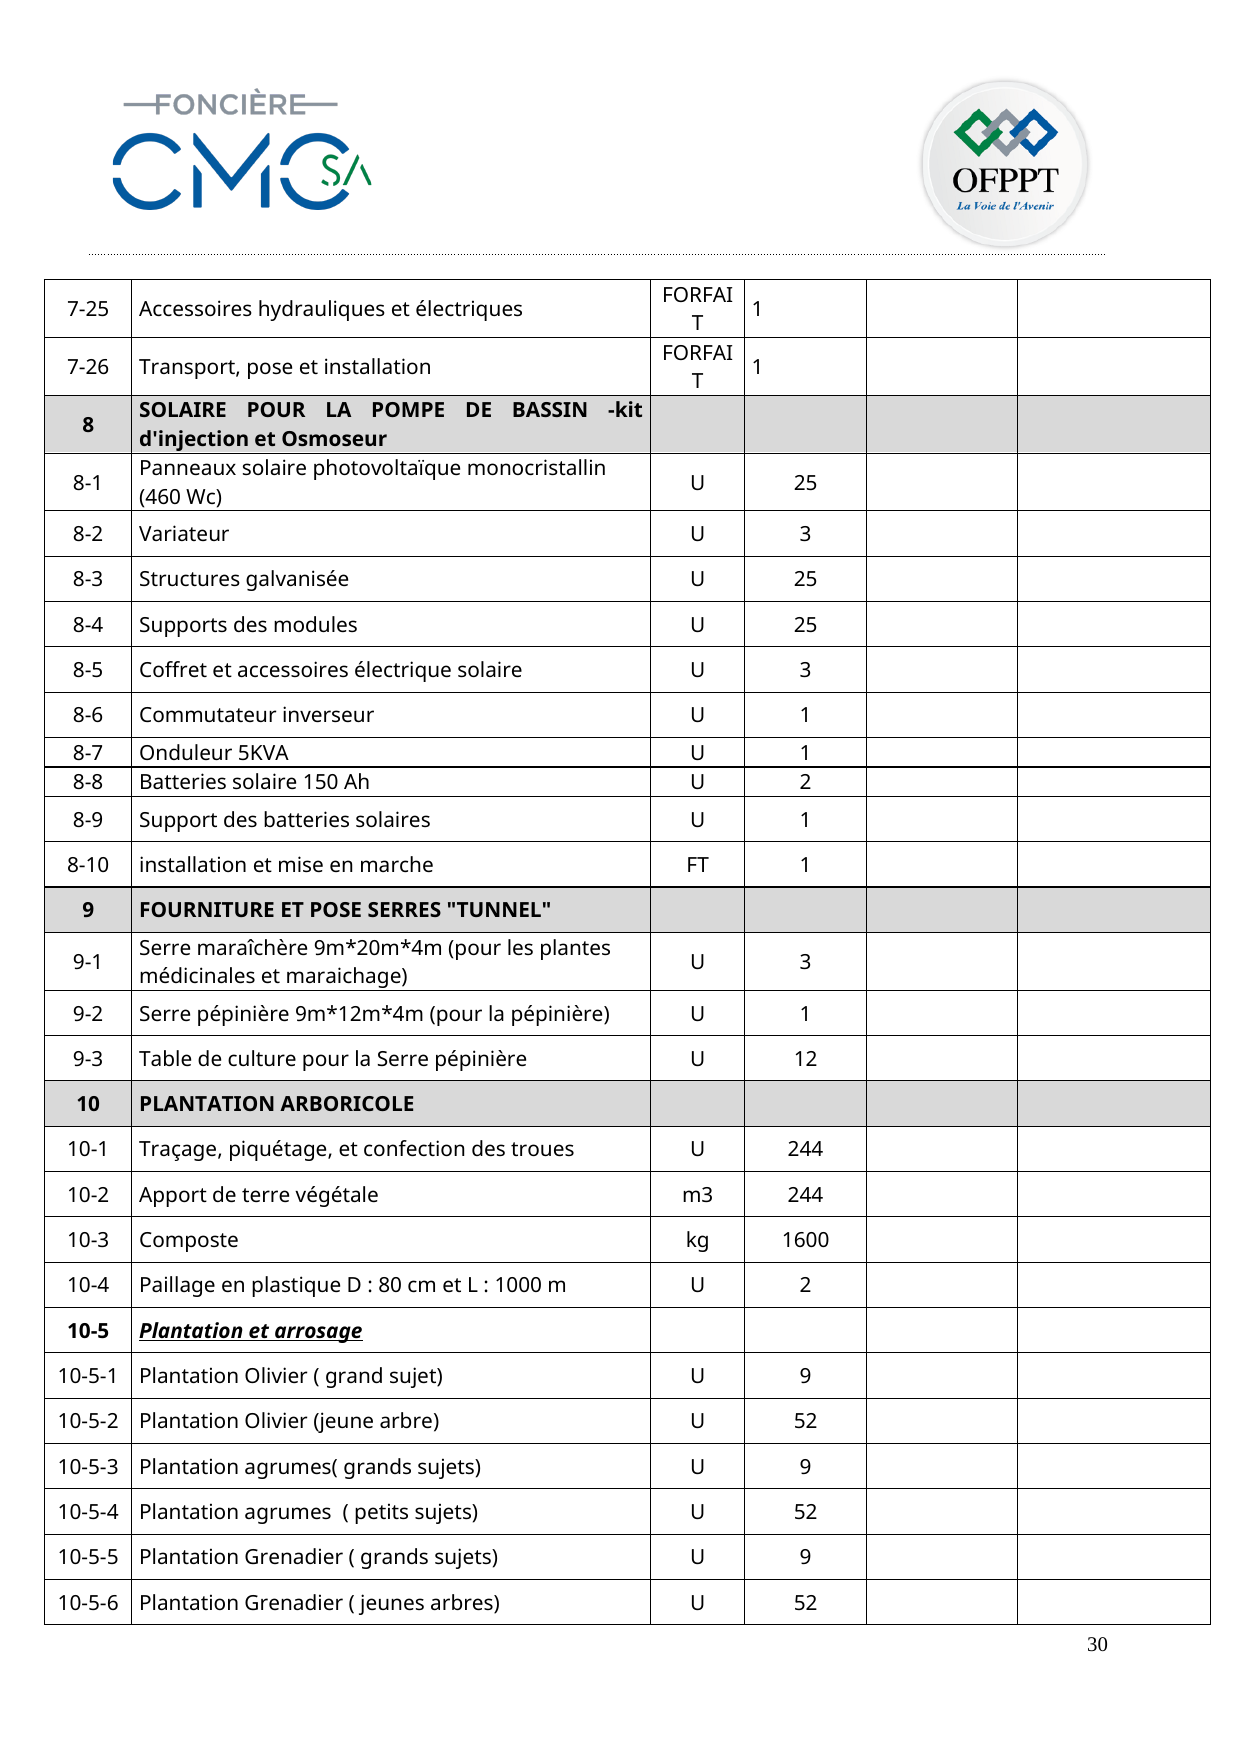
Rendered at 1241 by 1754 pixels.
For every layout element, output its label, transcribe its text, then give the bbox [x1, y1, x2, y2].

table_cell [867, 1353, 1017, 1397]
table_cell Plantation et arrosage [132, 1308, 650, 1352]
table_cell [867, 1217, 1017, 1262]
table_cell 10-5-5 [45, 1535, 131, 1579]
table_cell 8-1 [45, 454, 131, 510]
table_cell 8-5 [45, 647, 131, 692]
table_cell [1018, 511, 1210, 556]
table_cell [1018, 647, 1210, 692]
table_cell [867, 602, 1017, 646]
table_cell Plantation Olivier (jeune arbre) [132, 1399, 650, 1443]
table_cell 8-8 [45, 768, 131, 796]
table_cell [1018, 842, 1210, 886]
table_cell U [651, 647, 744, 692]
table_cell [867, 280, 1017, 337]
table_cell Accessoires hydrauliques et électriques [132, 280, 650, 337]
table_cell PLANTATION ARBORICOLE [132, 1081, 650, 1126]
table_cell [1018, 693, 1210, 737]
table_cell 7-25 [45, 280, 131, 337]
table_cell [1018, 933, 1210, 990]
table_cell 9 [745, 1353, 866, 1397]
table_cell [1018, 1217, 1210, 1262]
table_cell SOLAIRE POUR LA POMPE DE BASSIN -kit d'injection et Osmoseur [132, 396, 650, 452]
table_cell [745, 888, 866, 932]
table_cell Apport de terre végétale [132, 1172, 650, 1216]
table_cell 25 [745, 454, 866, 510]
table_cell 9 [745, 1535, 866, 1579]
table_cell 10-5-4 [45, 1489, 131, 1533]
table_cell 9-3 [45, 1036, 131, 1080]
table_cell 9-1 [45, 933, 131, 990]
table_cell 8-7 [45, 738, 131, 766]
table_cell 1 [745, 797, 866, 841]
table_cell U [651, 1353, 744, 1397]
table_cell 244 [745, 1172, 866, 1216]
table_cell 7-26 [45, 338, 131, 394]
table_cell 10-1 [45, 1127, 131, 1171]
table_cell 10-5-1 [45, 1353, 131, 1397]
table_cell [745, 396, 866, 452]
table_cell [1018, 1399, 1210, 1443]
table_cell [867, 991, 1017, 1035]
table_cell U [651, 693, 744, 737]
table_cell [651, 1308, 744, 1352]
table_cell [1018, 738, 1210, 766]
table_cell U [651, 1399, 744, 1443]
table_cell [1018, 1081, 1210, 1126]
table_cell [1018, 338, 1210, 394]
table_cell [867, 1444, 1017, 1488]
table_cell Panneaux solaire photovoltaïque monocristallin (460 Wc) [132, 454, 650, 510]
table_cell [1018, 888, 1210, 932]
table_cell [867, 1081, 1017, 1126]
table_cell U [651, 602, 744, 646]
table_cell kg [651, 1217, 744, 1262]
table_cell [867, 338, 1017, 394]
table_cell 10-5 [45, 1308, 131, 1352]
table_cell U [651, 1263, 744, 1307]
table_cell [1018, 991, 1210, 1035]
table_cell Composte [132, 1217, 650, 1262]
table_cell [867, 1127, 1017, 1171]
table_cell U [651, 797, 744, 841]
table_cell [1018, 280, 1210, 337]
table_cell 8-2 [45, 511, 131, 556]
table_cell Supports des modules [132, 602, 650, 646]
table_cell [867, 1489, 1017, 1533]
table_cell [867, 647, 1017, 692]
table_cell FT [651, 842, 744, 886]
table_cell 8-10 [45, 842, 131, 886]
table_cell Commutateur inverseur [132, 693, 650, 737]
table_cell Batteries solaire 150 Ah [132, 768, 650, 796]
table_cell 52 [745, 1489, 866, 1533]
table_cell [867, 396, 1017, 452]
table_cell Variateur [132, 511, 650, 556]
table_cell [1018, 1444, 1210, 1488]
table_cell 3 [745, 511, 866, 556]
table_cell [867, 768, 1017, 796]
table_cell FORFAIT [651, 280, 744, 337]
table_cell [1018, 396, 1210, 452]
table_cell 8 [45, 396, 131, 452]
table_cell 10-5-3 [45, 1444, 131, 1488]
table_cell FOURNITURE ET POSE SERRES "TUNNEL" [132, 888, 650, 932]
table_cell Plantation agrumes( grands sujets) [132, 1444, 650, 1488]
table_cell Coffret et accessoires électrique solaire [132, 647, 650, 692]
table_cell 8-4 [45, 602, 131, 646]
table_cell 1600 [745, 1217, 866, 1262]
table_cell [1018, 1535, 1210, 1579]
table_cell [867, 842, 1017, 886]
table_cell 1 [745, 338, 866, 394]
table_cell [867, 1399, 1017, 1443]
table_cell 10-4 [45, 1263, 131, 1307]
table_cell Paillage en plastique D : 80 cm et L : 1000 m [132, 1263, 650, 1307]
table_cell [651, 888, 744, 932]
table_cell FORFAIT [651, 338, 744, 394]
table_cell 1 [745, 991, 866, 1035]
table_cell [1018, 1489, 1210, 1533]
table_cell [1018, 454, 1210, 510]
table_cell U [651, 454, 744, 510]
table_cell Traçage, piquétage, et confection des troues [132, 1127, 650, 1171]
table_cell Structures galvanisée [132, 557, 650, 601]
table_cell Serre maraîchère 9m*20m*4m (pour les plantes médicinales et maraichage) [132, 933, 650, 990]
table_cell Table de culture pour la Serre pépinière [132, 1036, 650, 1080]
table_cell [867, 1263, 1017, 1307]
table_cell 10-5-6 [45, 1580, 131, 1624]
table_cell Plantation Grenadier ( jeunes arbres) [132, 1580, 650, 1624]
table_cell [651, 1081, 744, 1126]
table_cell 10 [45, 1081, 131, 1126]
table_cell [867, 693, 1017, 737]
table_cell [867, 738, 1017, 766]
table_cell 9 [745, 1444, 866, 1488]
table_cell U [651, 933, 744, 990]
table_cell [867, 1036, 1017, 1080]
table_cell U [651, 1444, 744, 1488]
table_cell [1018, 1127, 1210, 1171]
table_cell [867, 797, 1017, 841]
table_cell [1018, 1172, 1210, 1216]
table_cell 8-9 [45, 797, 131, 841]
table_cell Plantation Grenadier ( grands sujets) [132, 1535, 650, 1579]
table_cell Onduleur 5KVA [132, 738, 650, 766]
table_cell U [651, 1489, 744, 1533]
table_cell U [651, 1580, 744, 1624]
table_cell U [651, 768, 744, 796]
table_cell [1018, 797, 1210, 841]
table_cell 2 [745, 768, 866, 796]
table_cell [745, 1308, 866, 1352]
table_cell [1018, 1308, 1210, 1352]
table_cell 25 [745, 602, 866, 646]
table_cell Plantation Olivier ( grand sujet) [132, 1353, 650, 1397]
table_cell [867, 933, 1017, 990]
table_cell 25 [745, 557, 866, 601]
table_cell U [651, 1535, 744, 1579]
table_cell 3 [745, 647, 866, 692]
table_cell [1018, 602, 1210, 646]
picture [914, 73, 1095, 254]
table_cell [867, 888, 1017, 932]
table_cell 10-3 [45, 1217, 131, 1262]
table_cell Serre pépinière 9m*12m*4m (pour la pépinière) [132, 991, 650, 1035]
table_cell U [651, 1127, 744, 1171]
table_cell U [651, 991, 744, 1035]
table_cell [745, 1081, 866, 1126]
table_cell 244 [745, 1127, 866, 1171]
table_cell m3 [651, 1172, 744, 1216]
table_cell 9 [45, 888, 131, 932]
table_cell U [651, 1036, 744, 1080]
table_cell [651, 396, 744, 452]
table_cell Transport, pose et installation [132, 338, 650, 394]
table_cell [1018, 1353, 1210, 1397]
table_cell [867, 1535, 1017, 1579]
table_cell 52 [745, 1399, 866, 1443]
table_cell [867, 1172, 1017, 1216]
table_cell U [651, 557, 744, 601]
table_cell U [651, 738, 744, 766]
table_cell 10-5-2 [45, 1399, 131, 1443]
table_cell [867, 454, 1017, 510]
table_cell [867, 557, 1017, 601]
table_cell [1018, 1263, 1210, 1307]
table_cell [867, 1308, 1017, 1352]
table_cell 9-2 [45, 991, 131, 1035]
table_cell installation et mise en marche [132, 842, 650, 886]
table_cell [1018, 1580, 1210, 1624]
table_cell 2 [745, 1263, 866, 1307]
table_cell 1 [745, 842, 866, 886]
table_cell [867, 511, 1017, 556]
table_cell 1 [745, 280, 866, 337]
table_cell 1 [745, 693, 866, 737]
table_cell [1018, 557, 1210, 601]
table_cell 8-6 [45, 693, 131, 737]
table_cell [1018, 768, 1210, 796]
table_cell Support des batteries solaires [132, 797, 650, 841]
table_cell 3 [745, 933, 866, 990]
table_cell [1018, 1036, 1210, 1080]
table_cell U [651, 511, 744, 556]
table_cell 12 [745, 1036, 866, 1080]
table_cell 10-2 [45, 1172, 131, 1216]
table_cell Plantation agrumes ( petits sujets) [132, 1489, 650, 1533]
table_cell 8-3 [45, 557, 131, 601]
table_cell [867, 1580, 1017, 1624]
table_cell 1 [745, 738, 866, 766]
picture [112, 88, 372, 210]
table_cell 52 [745, 1580, 866, 1624]
